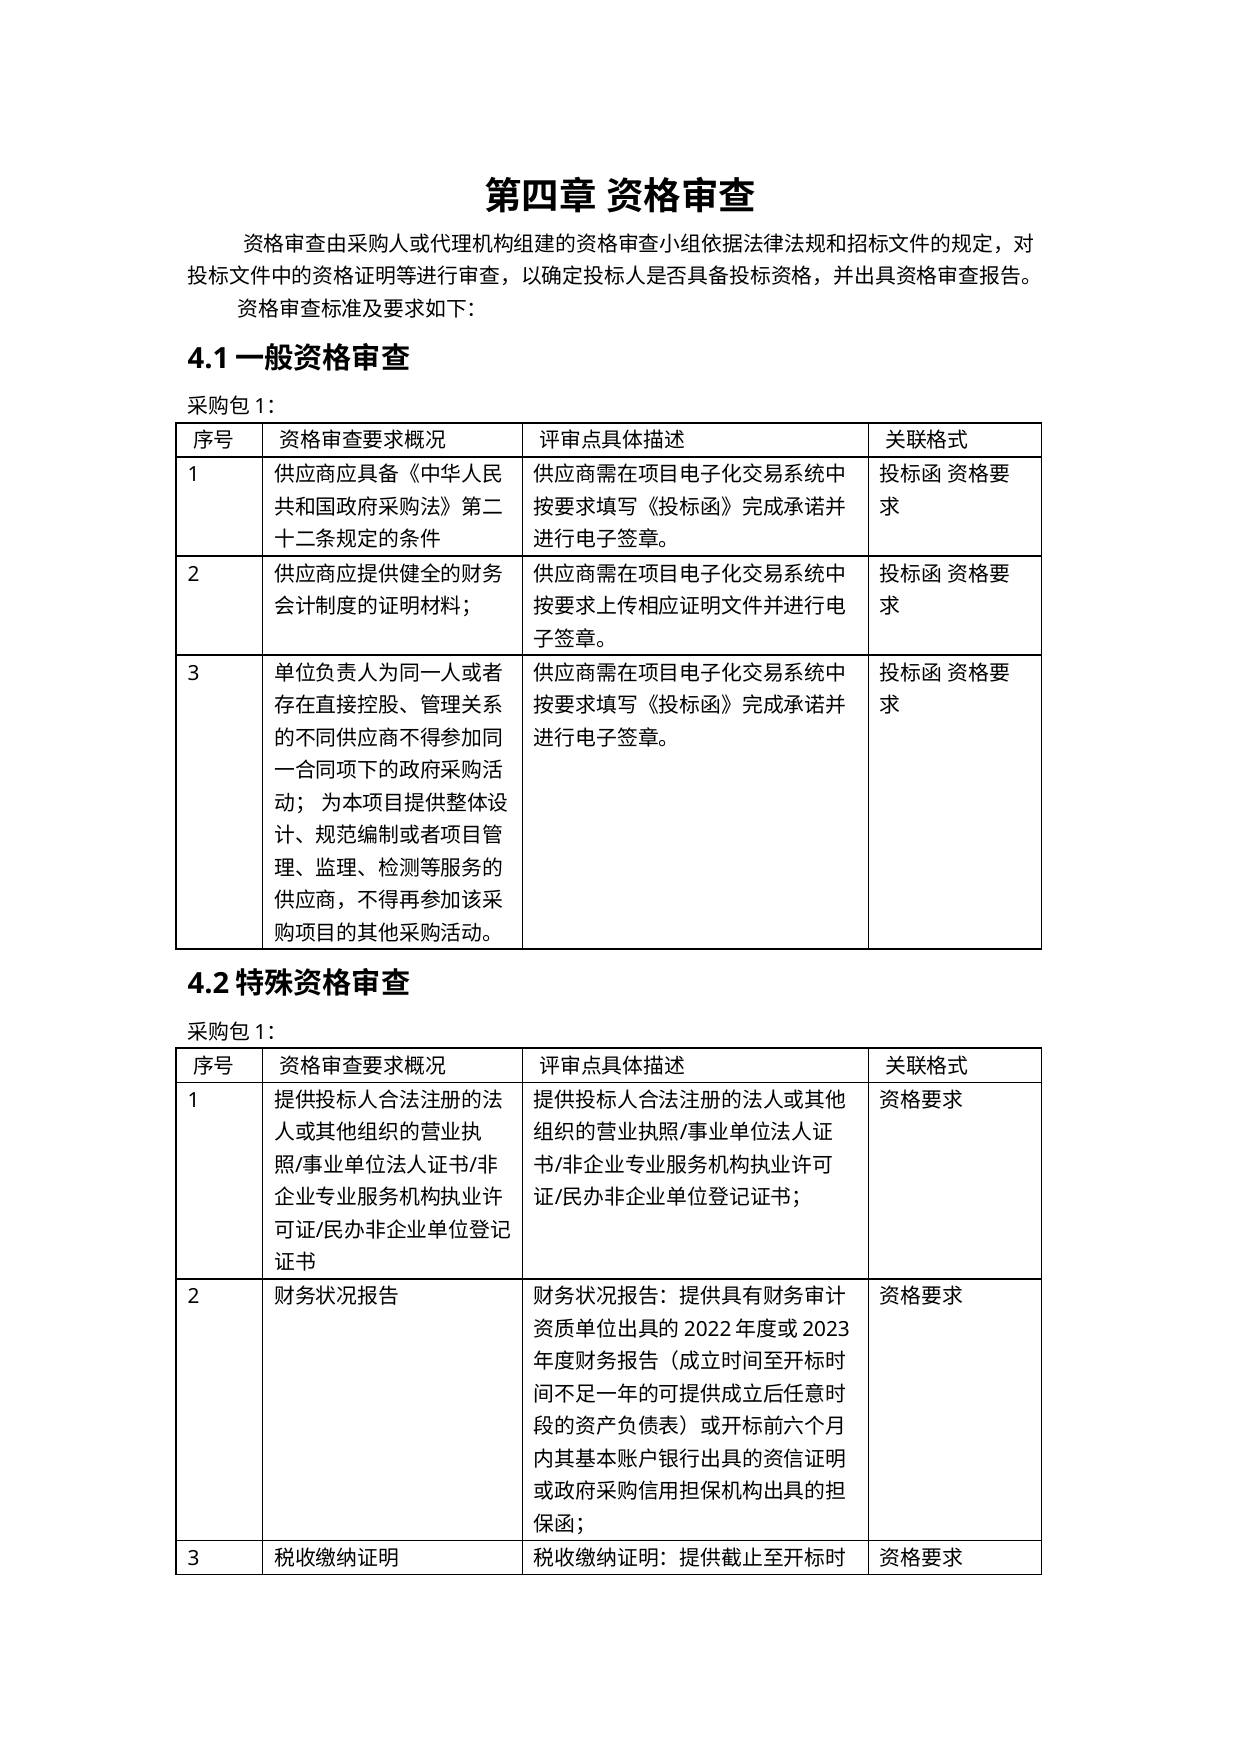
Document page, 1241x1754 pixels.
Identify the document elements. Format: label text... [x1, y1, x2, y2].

table_cell 资格要求 [869, 1541, 1041, 1573]
table_header 资格审查要求概况 [263, 1049, 522, 1081]
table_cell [523, 1541, 868, 1573]
table_header 资格审查要求概况 [263, 424, 522, 456]
table_header 关联格式 [869, 1049, 1041, 1081]
table_cell 资格要求 [869, 1083, 1041, 1278]
table_cell 税收缴纳证明 [263, 1541, 522, 1573]
table_header 关联格式 [869, 424, 1041, 456]
table_cell 2 [177, 557, 262, 654]
table_cell 3 [177, 656, 262, 948]
table_cell 财务状况报告 [263, 1280, 522, 1539]
table_cell 提供投标人合法注册的法人或其他组织的营业执照/事业单位法人证书/非企业专业服务机构执业许可证/民办非企业单位登记证书 [263, 1083, 522, 1278]
table_cell 提供投标人合法注册的法人或其他组织的营业执照/事业单位法人证书/非企业专业服务机构执业许可证/民办非企业单位登记证书； [523, 1083, 868, 1278]
text 4.1一般资格审查 [187, 324, 1053, 389]
text 4.2特殊资格审查 [187, 950, 1053, 1015]
table_header 评审点具体描述 [523, 1049, 868, 1081]
table_cell 投标函 资格要求 [869, 656, 1041, 948]
table_cell 1 [177, 1083, 262, 1278]
table_cell 供应商需在项目电子化交易系统中按要求上传相应证明文件并进行电子签章。 [523, 557, 868, 654]
table_header 序号 [177, 424, 262, 456]
table_cell 资格要求 [869, 1280, 1041, 1539]
table_cell 财务状况报告：提供具有财务审计资质单位出具的2022年度或2023年度财务报告（成立时间至开标时间不足一年的可提供成立后任意时段的资产负债表）或开标前六个月内其基本账户银行出具的资信证明或政府采购信用担保机构出具的担保函； [523, 1280, 868, 1539]
table_cell 供应商应提供健全的财务会计制度的证明材料； [263, 557, 522, 654]
table_cell 供应商需在项目电子化交易系统中按要求填写《投标函》完成承诺并进行电子签章。 [523, 656, 868, 948]
table_cell 投标函 资格要求 [869, 458, 1041, 555]
text 资格审查标准及要求如下： [187, 292, 1053, 324]
table_cell 投标函 资格要求 [869, 557, 1041, 654]
table_cell 1 [177, 458, 262, 555]
table_cell 2 [177, 1280, 262, 1539]
text 采购包1： [187, 389, 1053, 422]
text 采购包1： [187, 1015, 1053, 1047]
text 资格审查由采购人或代理机构组建的资格审查小组依据法律法规和招标文件的规定，对投标文件中的资格证明等进行审查，以确定投标人是否具备投标资格，并出具资格审查报告。 [187, 227, 1053, 292]
table_cell 单位负责人为同一人或者存在直接控股、管理关系的不同供应商不得参加同一合同项下的政府采购活动； 为本项目提供整体设计、规范编制或者项目管理、监理、检测等服务的供应商，不得再参加该采购项目的其他采购活动。 [263, 656, 522, 948]
table_header 序号 [177, 1049, 262, 1081]
table_header 评审点具体描述 [523, 424, 868, 456]
table_cell 供应商需在项目电子化交易系统中按要求填写《投标函》完成承诺并进行电子签章。 [523, 458, 868, 555]
table_cell 3 [177, 1541, 262, 1573]
table_cell 供应商应具备《中华人民共和国政府采购法》第二十二条规定的条件 [263, 458, 522, 555]
text 第四章 资格审查 [187, 162, 1053, 227]
